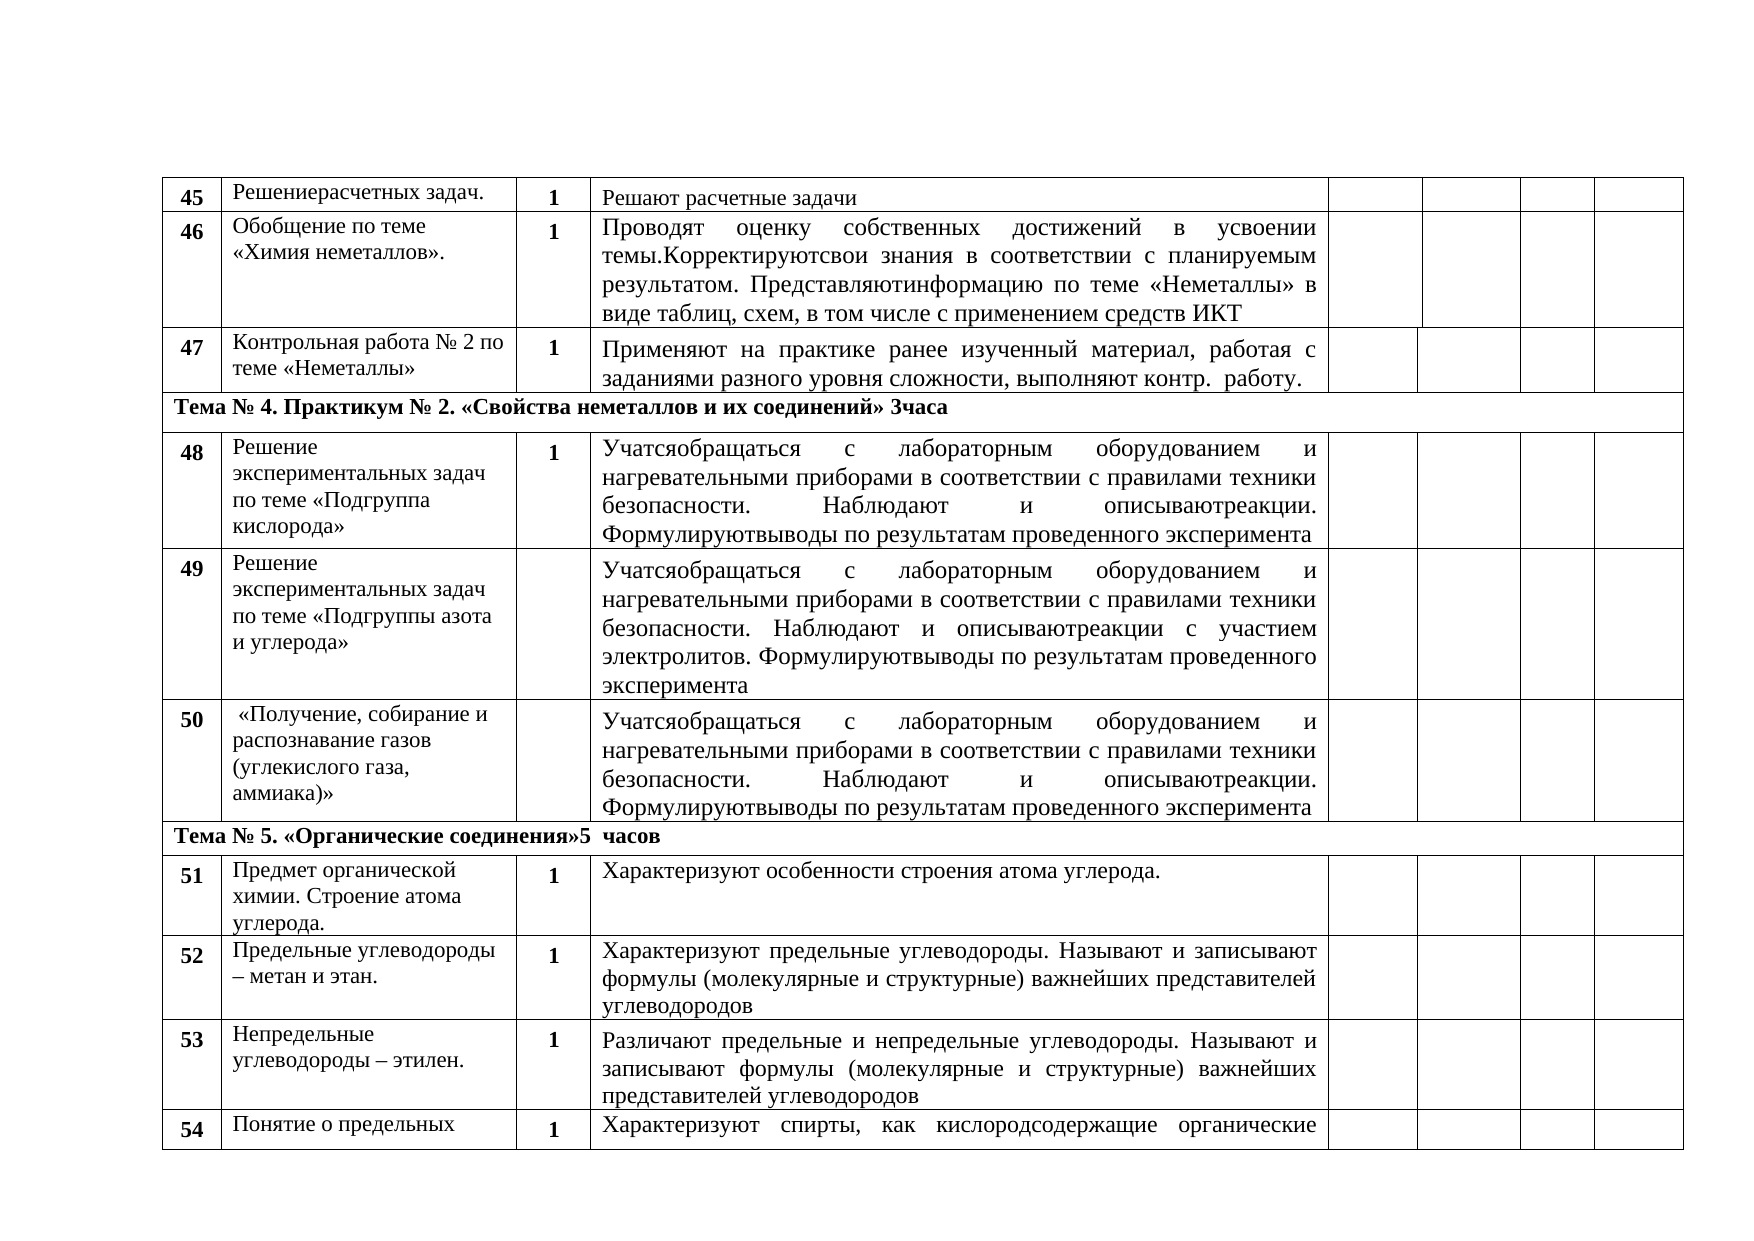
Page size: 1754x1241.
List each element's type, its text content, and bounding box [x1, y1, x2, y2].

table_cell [222, 1110, 516, 1149]
table_cell Предельные углеводороды – метан и этан. [222, 936, 516, 1019]
table_cell Тема № 4. Практикум № 2. «Свойства неметаллов и их соединений» 3часа [163, 393, 1683, 432]
table_cell [1329, 700, 1417, 821]
table_cell 1 [517, 856, 590, 935]
table_cell [517, 549, 590, 699]
table_cell 51 [163, 856, 221, 935]
table_cell [1418, 1110, 1520, 1149]
table_cell Учатсяобращаться с лабораторным оборудованием и нагревательными приборами в соответствии с правилами техники безопасности. Наблюдают и описываютреакции. Формулируютвыводы по результатам проведенного эксперимента [591, 700, 1328, 821]
table_cell [1521, 1020, 1594, 1109]
table_cell [1521, 936, 1594, 1019]
table_cell 49 [163, 549, 221, 699]
table_cell 47 [163, 328, 221, 392]
table_cell [1329, 549, 1417, 699]
table_cell 50 [163, 700, 221, 821]
table_cell [1521, 178, 1594, 211]
table_cell Различают предельные и непредельные углеводороды. Называют и записывают формулы (молекулярные и структурные) важнейших представителей углеводородов [591, 1020, 1328, 1109]
table_cell [517, 700, 590, 821]
table_cell 53 [163, 1020, 221, 1109]
table_cell [1418, 700, 1520, 821]
table_cell Решение экспериментальных задач по теме «Подгруппы азота и углерода» [222, 549, 516, 699]
table_cell [1595, 856, 1683, 935]
table_cell Характеризуют особенности строения атома углерода. [591, 856, 1328, 935]
table_cell [1418, 433, 1520, 548]
table_cell [1329, 433, 1417, 548]
table_cell 52 [163, 936, 221, 1019]
table_cell [1329, 328, 1417, 392]
table_cell [1595, 549, 1683, 699]
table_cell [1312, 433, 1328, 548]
table_cell [1423, 178, 1520, 211]
table_cell [1418, 328, 1520, 392]
table_cell 48 [163, 433, 221, 548]
table_cell [1595, 936, 1683, 1019]
table_cell [1329, 178, 1422, 211]
table_cell [1521, 328, 1594, 392]
table_cell [1418, 936, 1520, 1019]
table_cell 1 [517, 328, 590, 392]
table_cell [1418, 856, 1520, 935]
table_cell [1329, 936, 1417, 1019]
table_cell Учатсяобращаться с лабораторным оборудованием и нагревательными приборами в соответствии с правилами техники безопасности. Наблюдают и описываютреакции с участием электролитов. Формулируютвыводы по результатам проведенного эксперимента [591, 549, 1328, 699]
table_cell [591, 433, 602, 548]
table_cell Обобщение по теме «Химия неметаллов». [222, 212, 516, 327]
table_cell Применяют на практике ранее изученный материал, работая с заданиями разного уровня сложности, выполняют контр. работу. [591, 328, 1328, 392]
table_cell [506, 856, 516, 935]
table_cell [1329, 856, 1417, 935]
table_cell [1595, 1020, 1683, 1109]
table_cell 1 [517, 178, 590, 211]
table_cell 54 [163, 1110, 221, 1149]
table_cell Решение экспериментальных задач по теме «Подгруппа кислорода» [222, 433, 516, 548]
table_cell [1329, 1110, 1417, 1149]
table_cell Характеризуют спирты, как кислородсодержащие органические соединения.Классифицируют спирты по атомности. [591, 1110, 1328, 1149]
table_cell [1521, 856, 1594, 935]
table_cell Контрольная работа № 2 по теме «Неметаллы» [222, 328, 516, 392]
table_cell Непредельные углеводороды – этилен. [222, 1020, 516, 1109]
table_cell [1418, 1020, 1520, 1109]
table_cell 45 [163, 178, 221, 211]
table_cell [1329, 212, 1422, 327]
table_cell [1521, 1110, 1594, 1149]
table_cell [1329, 1020, 1417, 1109]
table_cell 1 [517, 1020, 590, 1109]
table_cell Решениерасчетных задач. [222, 178, 516, 211]
table_cell [1595, 178, 1683, 211]
table_cell Решают расчетные задачи [591, 178, 1328, 211]
table_cell [1595, 1110, 1683, 1149]
table_cell Характеризуют предельные углеводороды. Называют и записывают формулы (молекулярные и структурные) важнейших представителей углеводородов [591, 936, 1328, 1019]
table_cell «Получение, собирание и распознавание газов (углекислого газа, аммиака)» [222, 700, 516, 821]
table_cell [1595, 433, 1683, 548]
table_cell [1595, 700, 1683, 821]
table_cell [1418, 549, 1520, 699]
table_cell [1521, 549, 1594, 699]
table_cell [1521, 433, 1594, 548]
table_cell 46 [163, 212, 221, 327]
table_cell [1521, 700, 1594, 821]
table_cell 1 [517, 936, 590, 1019]
table_cell 1 [517, 212, 590, 327]
table_cell Тема № 5. «Органические соединения»5 часов [163, 822, 1683, 855]
table_cell [1595, 328, 1683, 392]
table_cell 1 [517, 433, 590, 548]
table_cell 1 [517, 1110, 590, 1149]
table_cell [1521, 212, 1594, 327]
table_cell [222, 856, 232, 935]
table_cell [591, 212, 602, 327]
table_cell [1423, 212, 1520, 327]
table_cell [1595, 212, 1683, 327]
